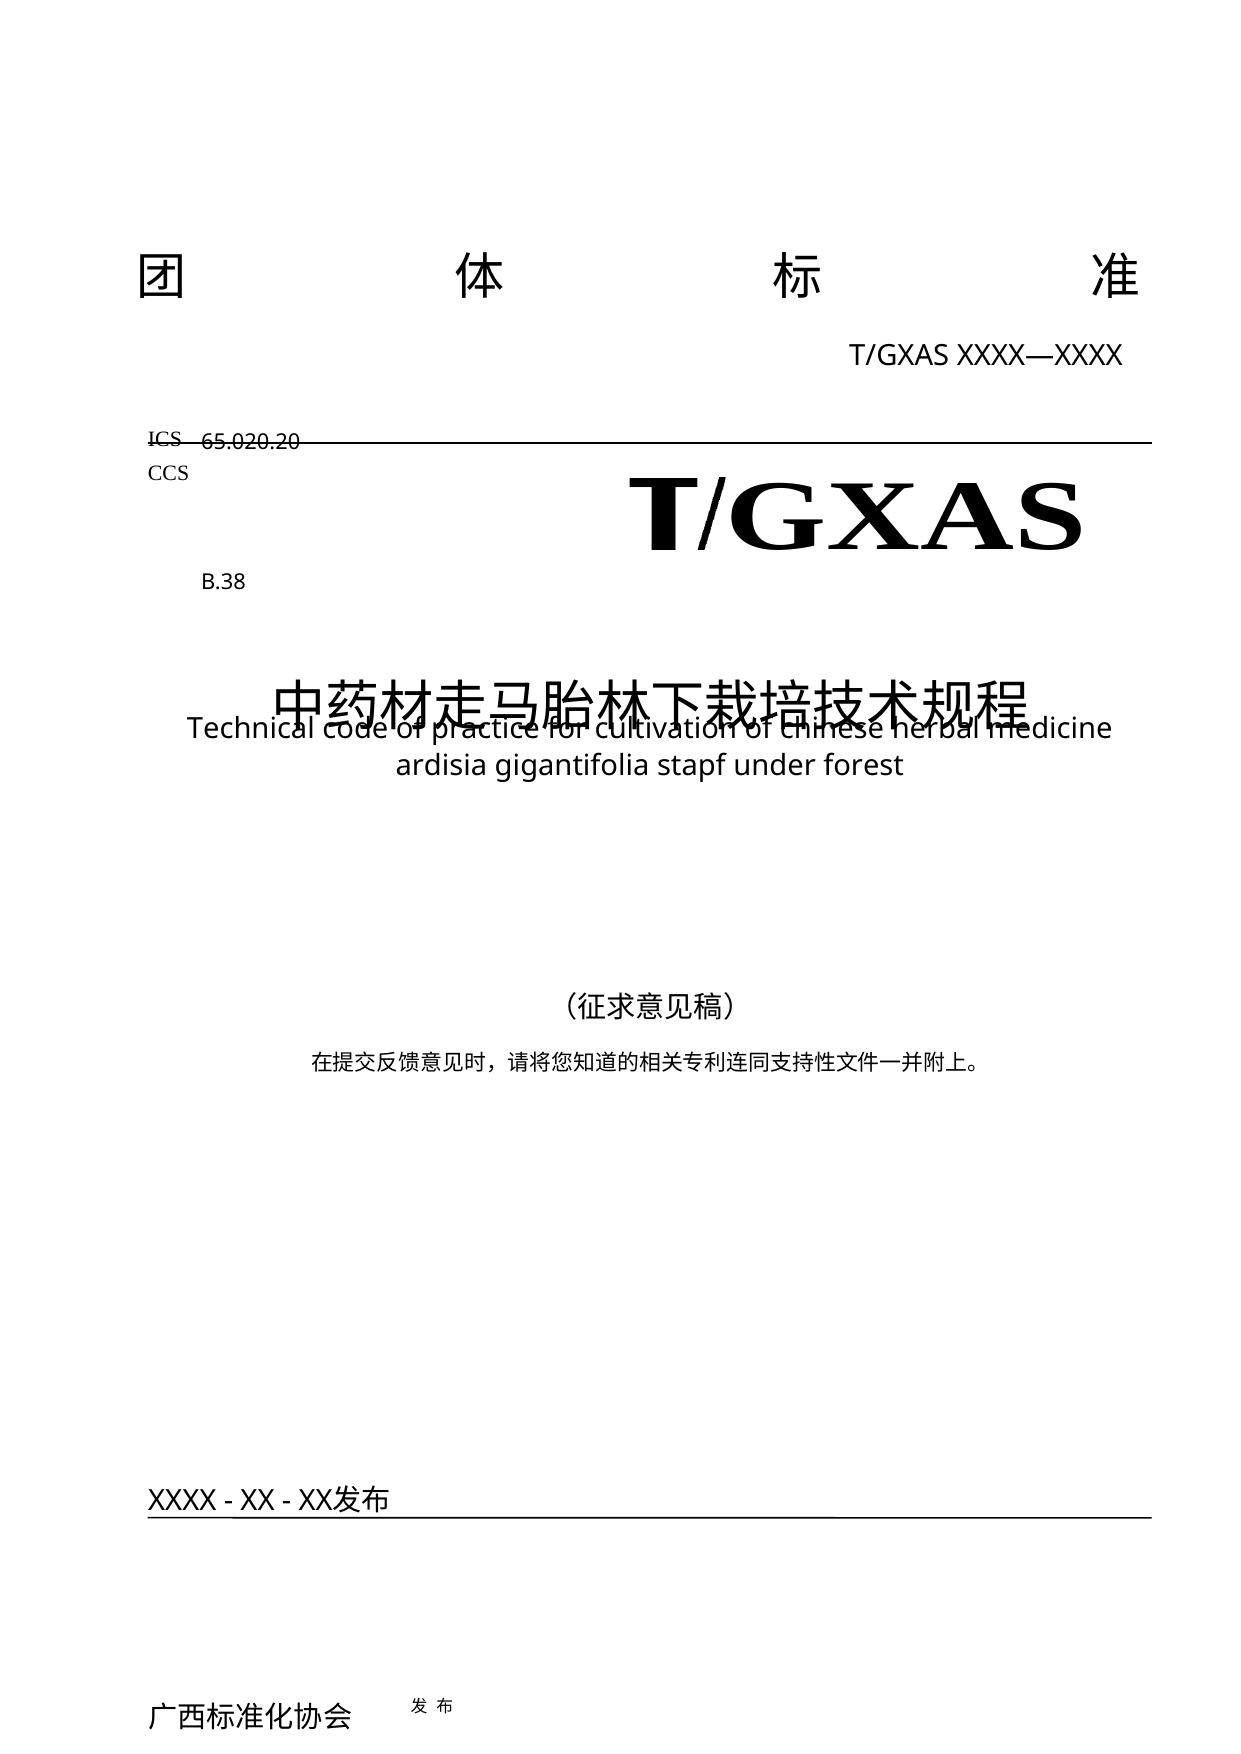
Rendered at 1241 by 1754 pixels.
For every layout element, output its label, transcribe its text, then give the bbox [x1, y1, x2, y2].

picture [629, 477, 726, 550]
text T/GXAS XXXX—XXXX [148, 342, 1122, 371]
text Technical code of practice for cultivation of chinese herbal medicine ardisia gigantifolia stapf under forest [148, 709, 1152, 784]
text 在提交反馈意见时，请将您知道的相关专利连同支持性文件一并附上。 [148, 1044, 1152, 1076]
table_cell CCS [148, 456, 201, 596]
table_header 65.020.20 [201, 426, 1123, 442]
table_cell B.38 [201, 456, 1123, 596]
text 广西标准化协会 发布 [148, 1693, 453, 1736]
text 中药材走马胎林下栽培技术规程 [148, 667, 1152, 709]
text XXXX - XX - XX发布 [148, 1477, 564, 1519]
table_header ICS [148, 426, 201, 442]
text 团体标准 [136, 236, 1140, 301]
